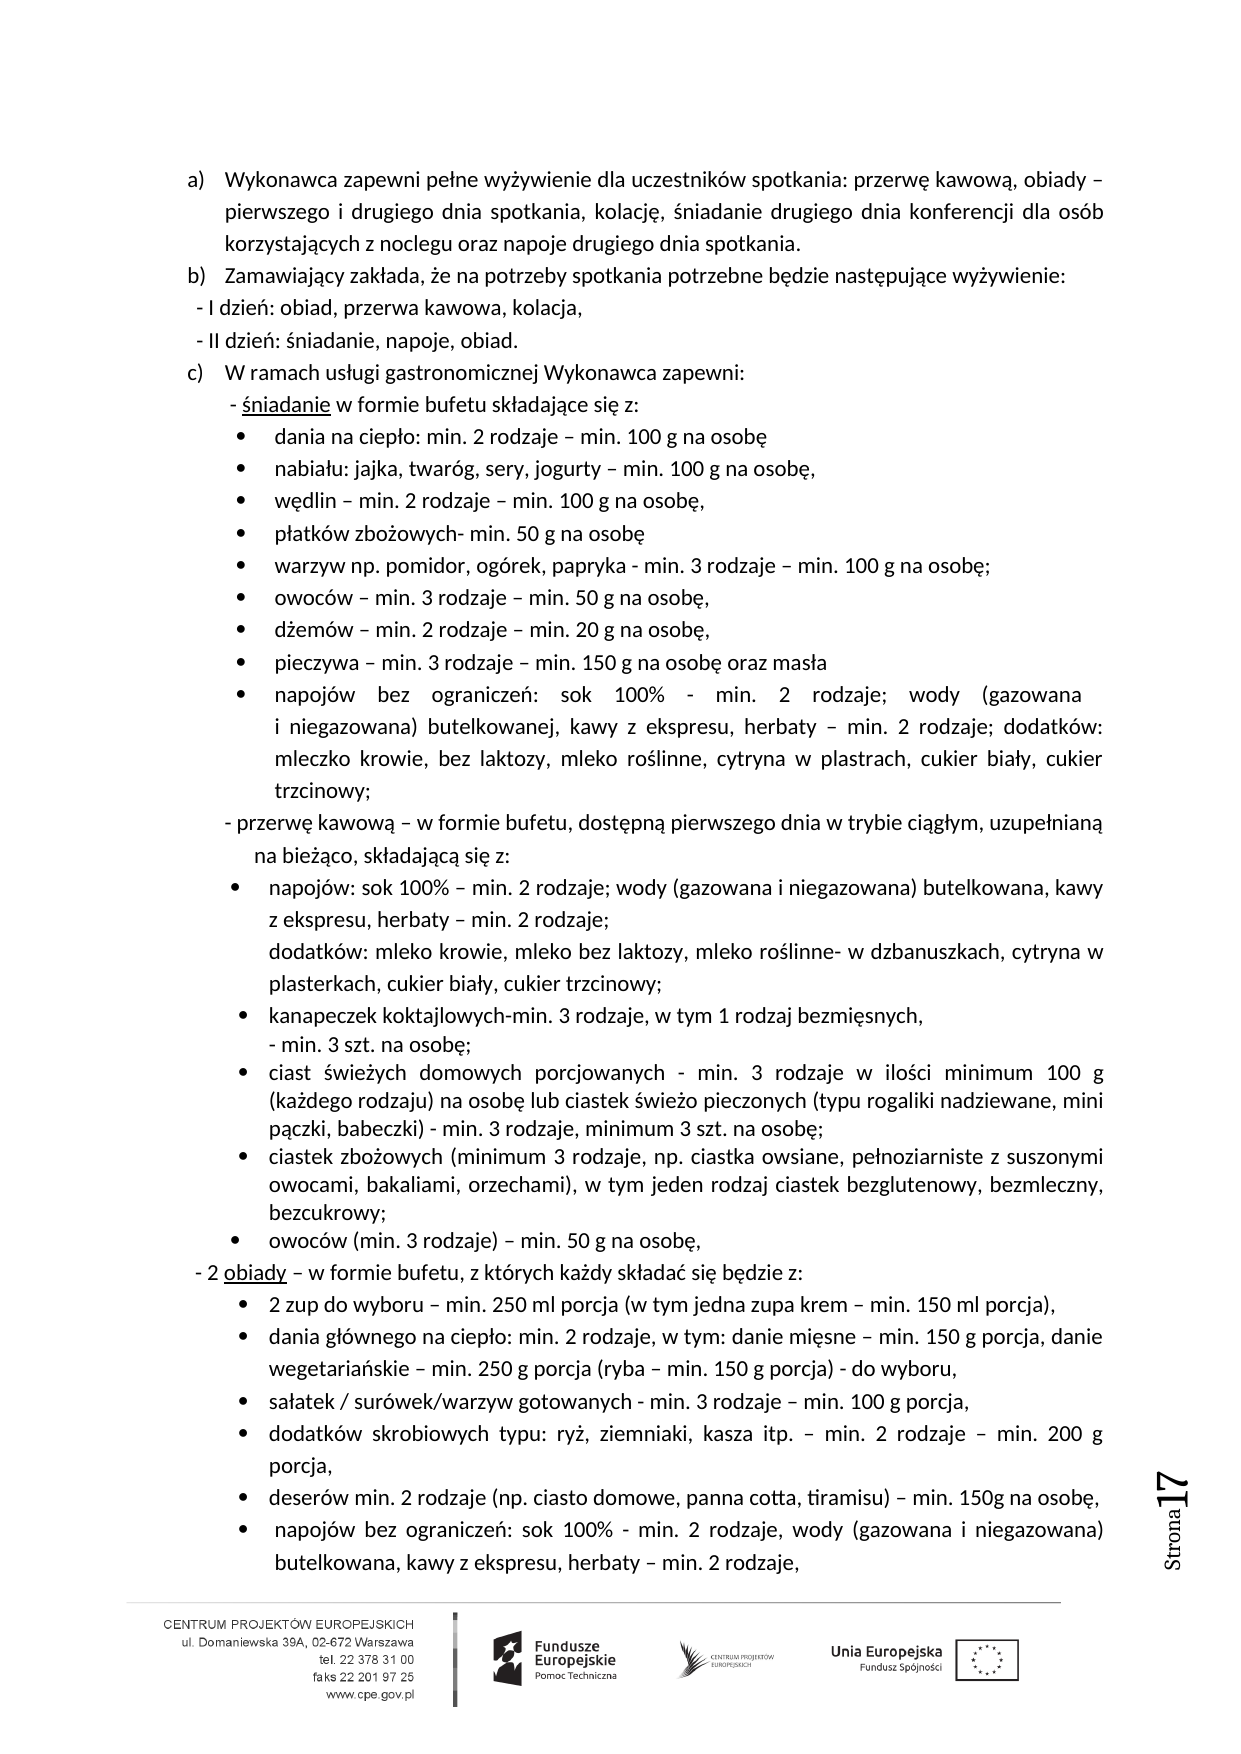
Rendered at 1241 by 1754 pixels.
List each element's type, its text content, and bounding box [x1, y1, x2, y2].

list W ramach usługi gastronomicznej Wykonawca zapewni: [187, 358, 1105, 386]
picture [121, 1597, 1066, 1712]
text - śniadanie w formie bufetu składające się z: [224, 390, 1105, 418]
list pieczywa – min. 3 rodzaje – min. 150 g na osobę oraz masła [237, 648, 1105, 676]
text dodatków: mleko krowie, mleko bez laktozy, mleko roślinne- w dzbanuszkach, cytryna w plasterkach, cukier biały, cukier trzcinowy; [269, 937, 1105, 997]
text - min. 3 szt. na osobę; [269, 1030, 1105, 1058]
list owoców (min. 3 rodzaje) – min. 50 g na osobę, [231, 1226, 1105, 1254]
list deserów min. 2 rodzaje (np. ciasto domowe, panna cotta, tiramisu) – min. 150g na osobę, [239, 1483, 1105, 1511]
text - przerwę kawową – w formie bufetu, dostępną pierwszego dnia w trybie ciągłym, uzupełnianą na bieżąco, składającą się z: [224, 808, 1105, 869]
list sałatek / surówek/warzyw gotowanych - min. 3 rodzaje – min. 100 g porcja, [239, 1387, 1105, 1415]
list wędlin – min. 2 rodzaje – min. 100 g na osobę, [237, 487, 1105, 515]
list dodatków skrobiowych typu: ryż, ziemniaki, kasza itp. – min. 2 rodzaje – min. 200 g porcja, [239, 1419, 1105, 1479]
list nabiału: jajka, twaróg, sery, jogurty – min. 100 g na osobę, [237, 454, 1105, 482]
list Zamawiający zakłada, że na potrzeby spotkania potrzebne będzie następujące wyżywienie: [187, 261, 1105, 289]
list dania głównego na ciepło: min. 2 rodzaje, w tym: danie mięsne – min. 150 g porcja, danie wegetariańskie – min. 250 g porcja (ryba – min. 150 g porcja) - do wyboru, [239, 1322, 1105, 1383]
text - II dzień: śniadanie, napoje, obiad. [196, 326, 1105, 354]
text - I dzień: obiad, przerwa kawowa, kolacja, [196, 293, 1105, 322]
list dania na ciepło: min. 2 rodzaje – min. 100 g na osobę [237, 422, 1105, 450]
list napojów bez ograniczeń: sok 100% - min. 2 rodzaje, wody (gazowana i niegazowana) butelkowana, kawy z ekspresu, herbaty – min. 2 rodzaje, [239, 1516, 1105, 1576]
list ciastek zbożowych (minimum 3 rodzaje, np. ciastka owsiane, pełnoziarniste z suszonymi owocami, bakaliami, orzechami), w tym jeden rodzaj ciastek bezglutenowy, bezmleczny, bezcukrowy; [239, 1142, 1105, 1226]
text - 2 obiady – w formie bufetu, z których każdy składać się będzie z: [195, 1258, 1105, 1286]
list dżemów – min. 2 rodzaje – min. 20 g na osobę, [237, 615, 1105, 643]
list 2 zup do wyboru – min. 250 ml porcja (w tym jedna zupa krem – min. 150 ml porcja), [239, 1290, 1105, 1318]
list napojów: sok 100% – min. 2 rodzaje; wody (gazowana i niegazowana) butelkowana, kawy z ekspresu, herbaty – min. 2 rodzaje; [231, 873, 1105, 933]
list warzyw np. pomidor, ogórek, papryka - min. 3 rodzaje – min. 100 g na osobę; [237, 551, 1105, 579]
list ciast świeżych domowych porcjowanych - min. 3 rodzaje w ilości minimum 100 g (każdego rodzaju) na osobę lub ciastek świeżo pieczonych (typu rogaliki nadziewane, mini pączki, babeczki) - min. 3 rodzaje, minimum 3 szt. na osobę; [239, 1058, 1105, 1142]
list napojów bez ograniczeń: sok 100% - min. 2 rodzaje; wody (gazowana i niegazowana) butelkowanej, kawy z ekspresu, herbaty – min. 2 rodzaje; dodatków: mleczko krowie, bez laktozy, mleko roślinne, cytryna w plastrach, cukier biały, cukier trzcinowy; [237, 680, 1105, 804]
list płatków zbożowych- min. 50 g na osobę [237, 519, 1105, 547]
list owoców – min. 3 rodzaje – min. 50 g na osobę, [237, 583, 1105, 611]
list kanapeczek koktajlowych-min. 3 rodzaje, w tym 1 rodzaj bezmięsnych, [239, 1002, 1105, 1030]
list Wykonawca zapewni pełne wyżywienie dla uczestników spotkania: przerwę kawową, obiady – pierwszego i drugiego dnia spotkania, kolację, śniadanie drugiego dnia konferencji dla osób korzystających z noclegu oraz napoje drugiego dnia spotkania. [187, 165, 1105, 257]
